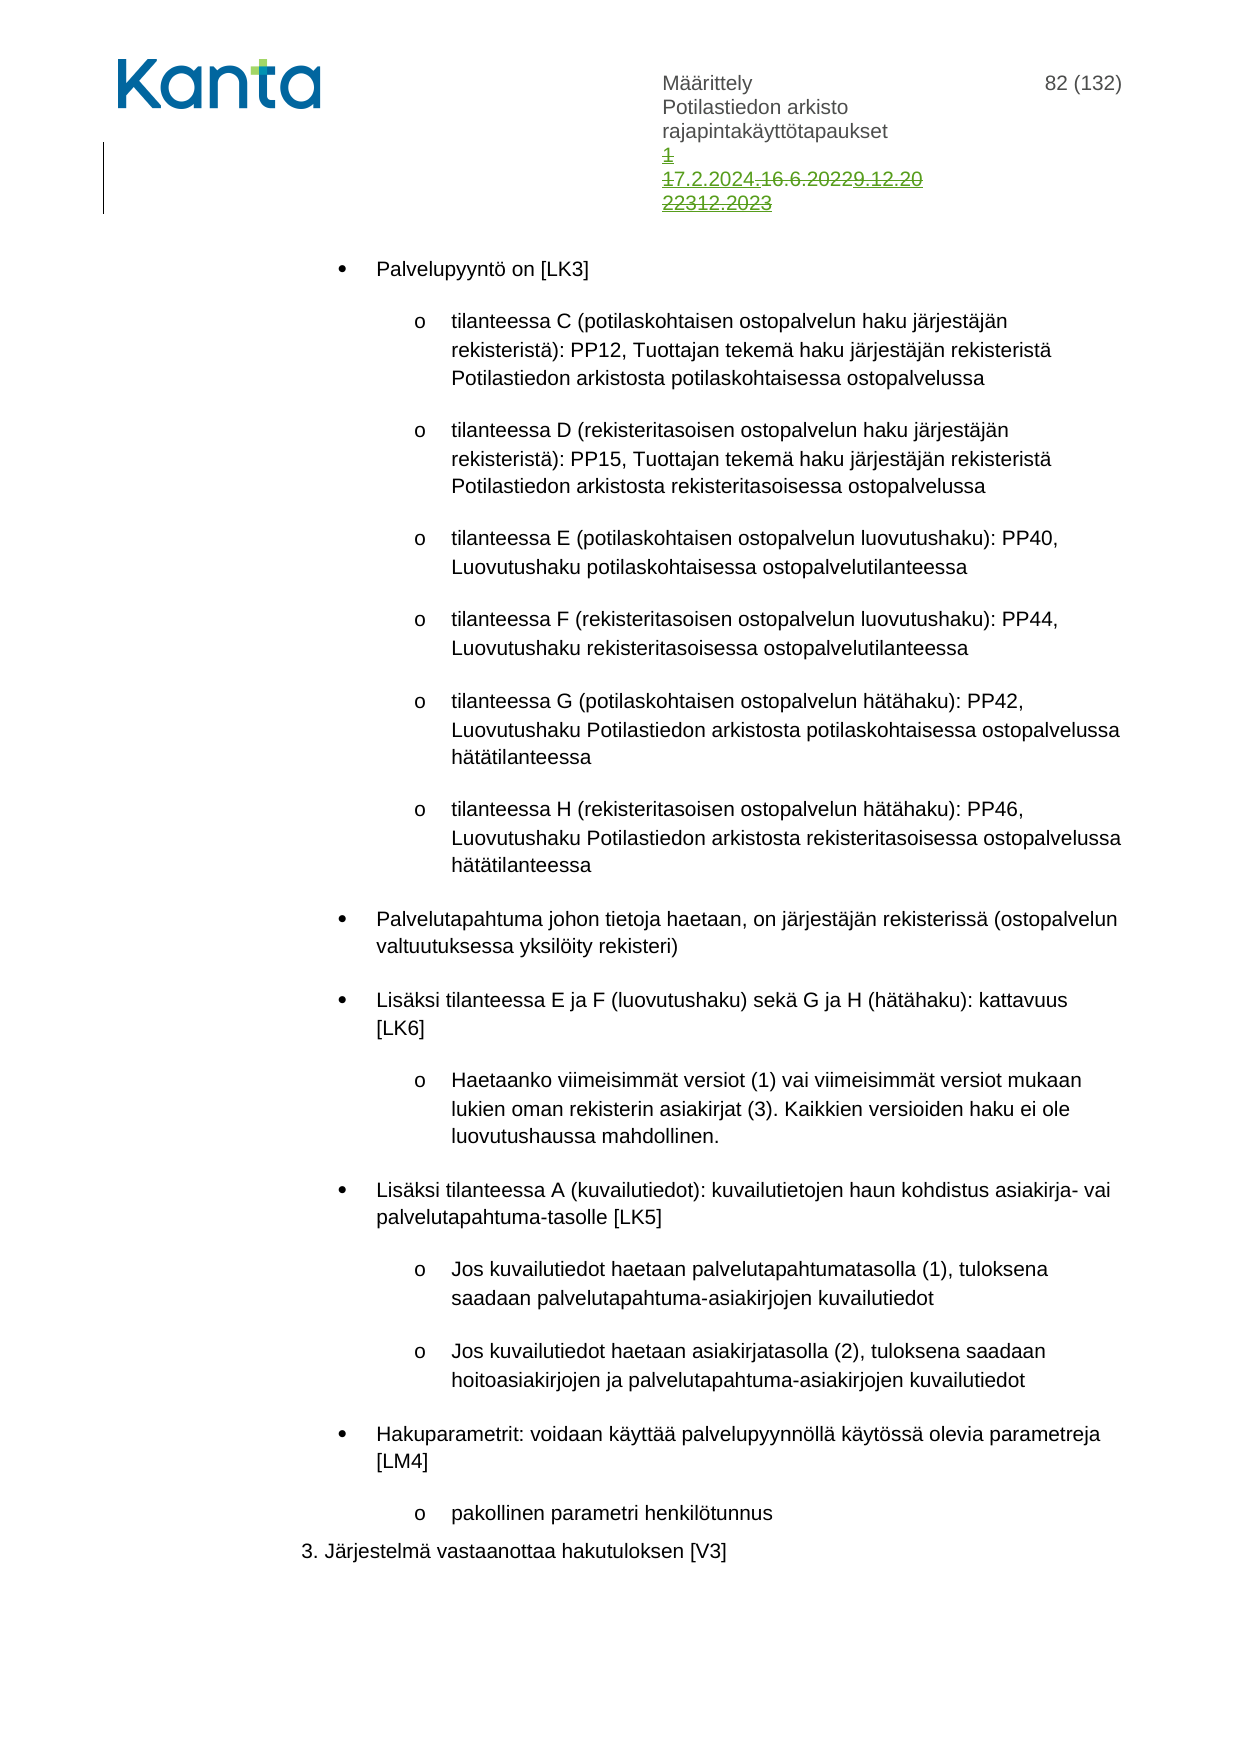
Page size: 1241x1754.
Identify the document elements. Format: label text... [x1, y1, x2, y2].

list Jos kuvailutiedot haetaan palvelutapahtumatasolla (1), tuloksena saadaan palvelutapahtuma-asiakirjojen kuvailutiedot [414, 1256, 1122, 1310]
list tilanteessa D (rekisteritasoisen ostopalvelun haku järjestäjän rekisteristä): PP15, Tuottajan tekemä haku järjestäjän rekisteristä Potilastiedon arkistosta rekisteritasoisessa ostopalvelussa [414, 416, 1122, 498]
list tilanteessa G (potilaskohtaisen ostopalvelun hätähaku): PP42, Luovutushaku Potilastiedon arkistosta potilaskohtaisessa ostopalvelussa hätätilanteessa [414, 687, 1122, 768]
picture [118, 59, 321, 109]
list Jos kuvailutiedot haetaan asiakirjatasolla (2), tuloksena saadaan hoitoasiakirjojen ja palvelutapahtuma-asiakirjojen kuvailutiedot [414, 1337, 1122, 1391]
list Palvelutapahtuma johon tietoja haetaan, on järjestäjän rekisterissä (ostopalvelun valtuutuksessa yksilöity rekisteri) [339, 904, 1122, 958]
list tilanteessa H (rekisteritasoisen ostopalvelun hätähaku): PP46, Luovutushaku Potilastiedon arkistosta rekisteritasoisessa ostopalvelussa hätätilanteessa [414, 796, 1122, 877]
list Hakuparametrit: voidaan käyttää palvelupyynnöllä käytössä olevia parametreja [LM4] [339, 1418, 1122, 1473]
list Palvelupyyntö on [LK3] [339, 254, 1122, 281]
list tilanteessa F (rekisteritasoisen ostopalvelun luovutushaku): PP44, Luovutushaku rekisteritasoisessa ostopalvelutilanteessa [414, 606, 1122, 660]
list Järjestelmä vastaanottaa hakutuloksen [V3] [301, 1539, 1122, 1563]
list tilanteessa E (potilaskohtaisen ostopalvelun luovutushaku): PP40, Luovutushaku potilaskohtaisessa ostopalvelutilanteessa [414, 525, 1122, 579]
list Lisäksi tilanteessa A (kuvailutiedot): kuvailutietojen haun kohdistus asiakirja- vai palvelutapahtuma-tasolle [LK5] [339, 1175, 1122, 1229]
list tilanteessa C (potilaskohtaisen ostopalvelun haku järjestäjän rekisteristä): PP12, Tuottajan tekemä haku järjestäjän rekisteristä Potilastiedon arkistosta potilaskohtaisessa ostopalvelussa [414, 308, 1122, 389]
list pakollinen parametri henkilötunnus [414, 1500, 1122, 1527]
list Haetaanko viimeisimmät versiot (1) vai viimeisimmät versiot mukaan lukien oman rekisterin asiakirjat (3). Kaikkien versioiden haku ei ole luovutushaussa mahdollinen. [414, 1066, 1122, 1148]
list Lisäksi tilanteessa E ja F (luovutushaku) sekä G ja H (hätähaku): kattavuus [LK6] [339, 985, 1122, 1039]
